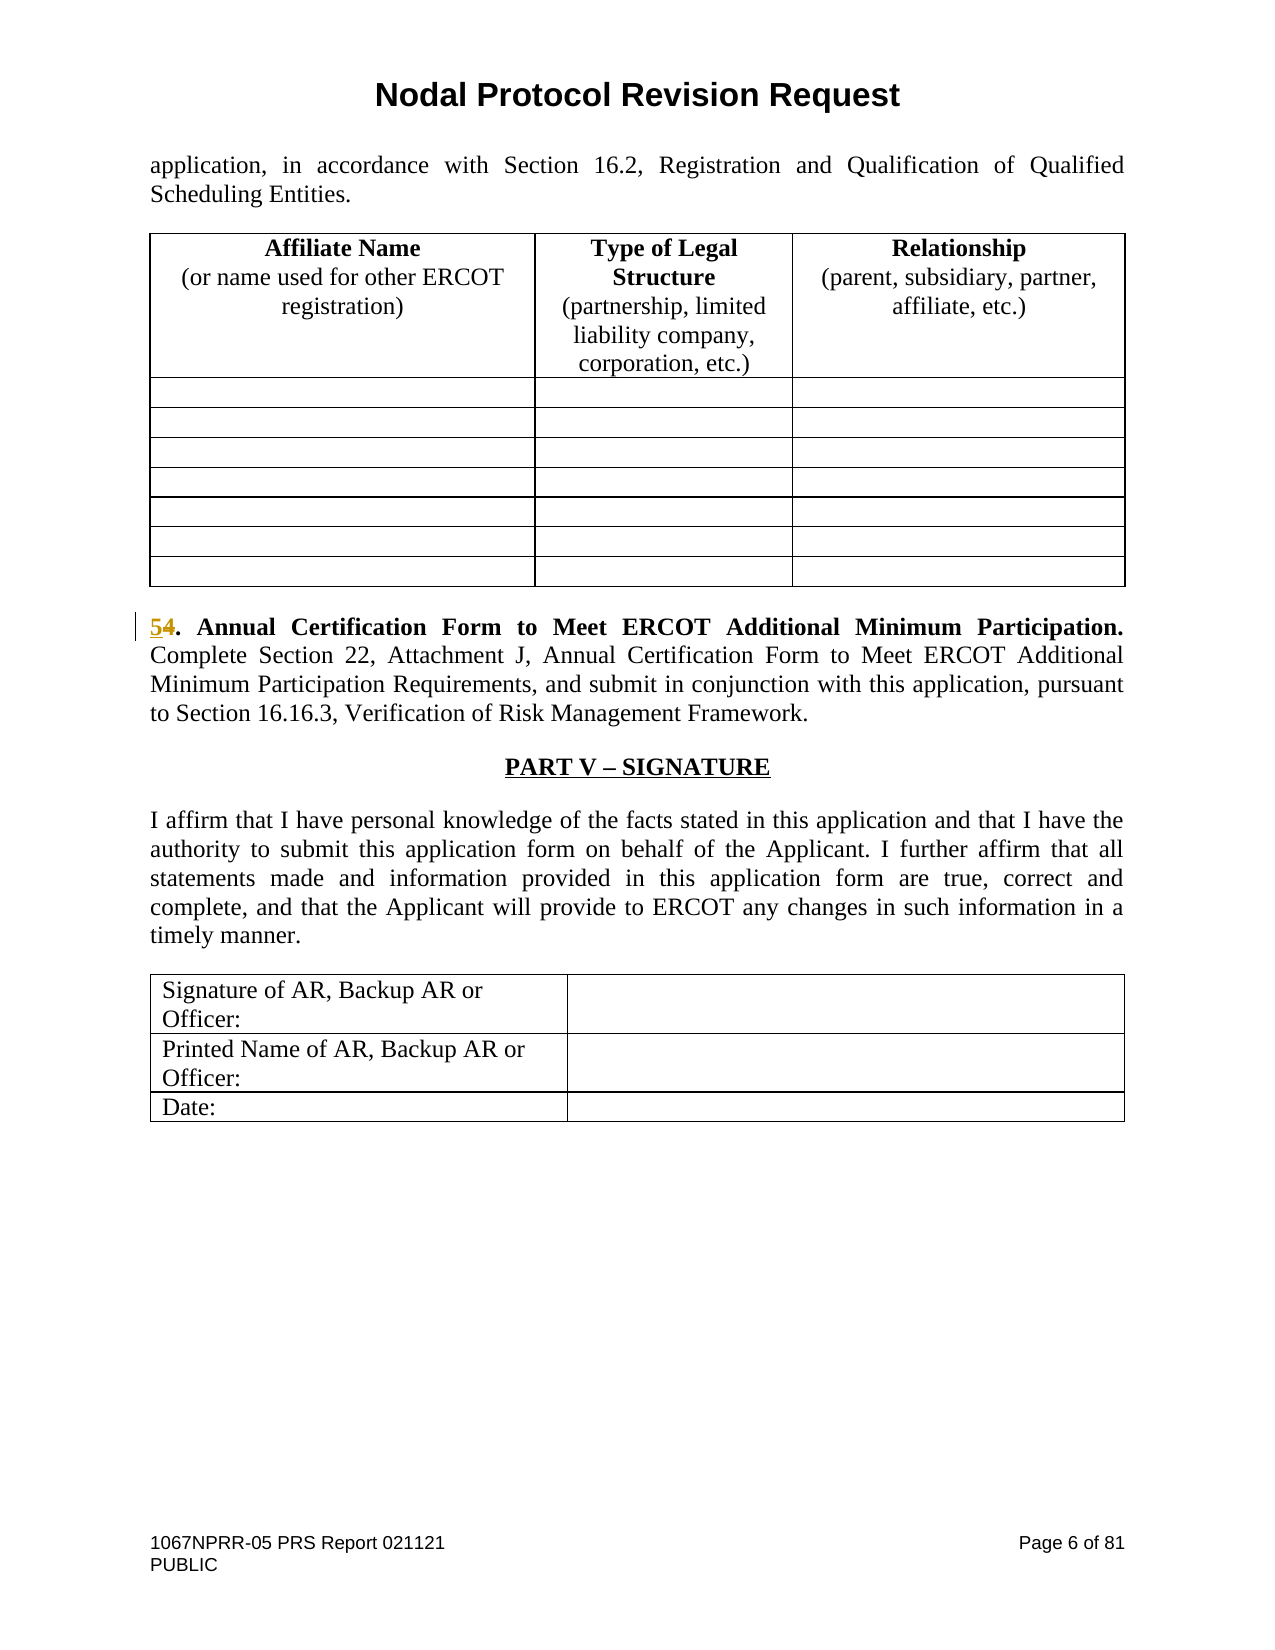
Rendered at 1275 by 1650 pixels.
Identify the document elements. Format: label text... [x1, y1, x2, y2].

table_cell [793, 498, 1124, 526]
table_header Relationship (parent, subsidiary, partner, affiliate, etc.) [793, 234, 1124, 377]
table_cell [151, 438, 534, 467]
table_cell [793, 438, 1124, 467]
table_cell [536, 557, 792, 586]
table_header Type of Legal Structure (partnership, limited liability company, corporation, etc.) [536, 234, 792, 377]
text PART V – SIGNATURE [150, 752, 1125, 781]
table_cell [151, 468, 534, 496]
table_cell [151, 408, 534, 437]
table_cell [568, 1093, 1124, 1121]
table_cell [536, 438, 792, 467]
table_cell [536, 408, 792, 437]
table_cell [536, 378, 792, 407]
table_header [568, 975, 1124, 1033]
table_cell [151, 378, 534, 407]
table_header Affiliate Name (or name used for other ERCOT registration) [151, 234, 534, 377]
table_cell [151, 527, 534, 556]
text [150, 150, 1125, 207]
table_header Signature of AR, Backup AR or Officer: [151, 975, 567, 1033]
table_cell Date: [151, 1093, 567, 1121]
table_cell [793, 378, 1124, 407]
table_cell [793, 408, 1124, 437]
table_cell [536, 468, 792, 496]
table_cell [793, 468, 1124, 496]
table_cell [151, 557, 534, 586]
table_cell [151, 498, 534, 526]
text I affirm that I have personal knowledge of the facts stated in this application and that I have the authority to submit this application form on behalf of the Applicant. I further affirm that all statements made and rmation provided in this application form are true, correct and complete, and that the Applicant will provide to ERCOT any changes in such rmation in a timely manner. [150, 806, 1125, 949]
table_cell [793, 527, 1124, 556]
text . Annual Certification Form to Meet ERCOT Additional Minimum Participation. Complete Section 22, Attachment J, Annual Certification Form to Meet ERCOT Additional Minimum Participation Requirements, and submit in conjunction with this application, pursuant to Section 16.16.3, Verification of Risk Management Framework. [150, 612, 1125, 727]
table_cell [536, 527, 792, 556]
table_cell Printed Name of AR, Backup AR or Officer: [151, 1034, 567, 1091]
table_cell [536, 498, 792, 526]
table_cell [568, 1034, 1124, 1091]
table_cell [793, 557, 1124, 586]
